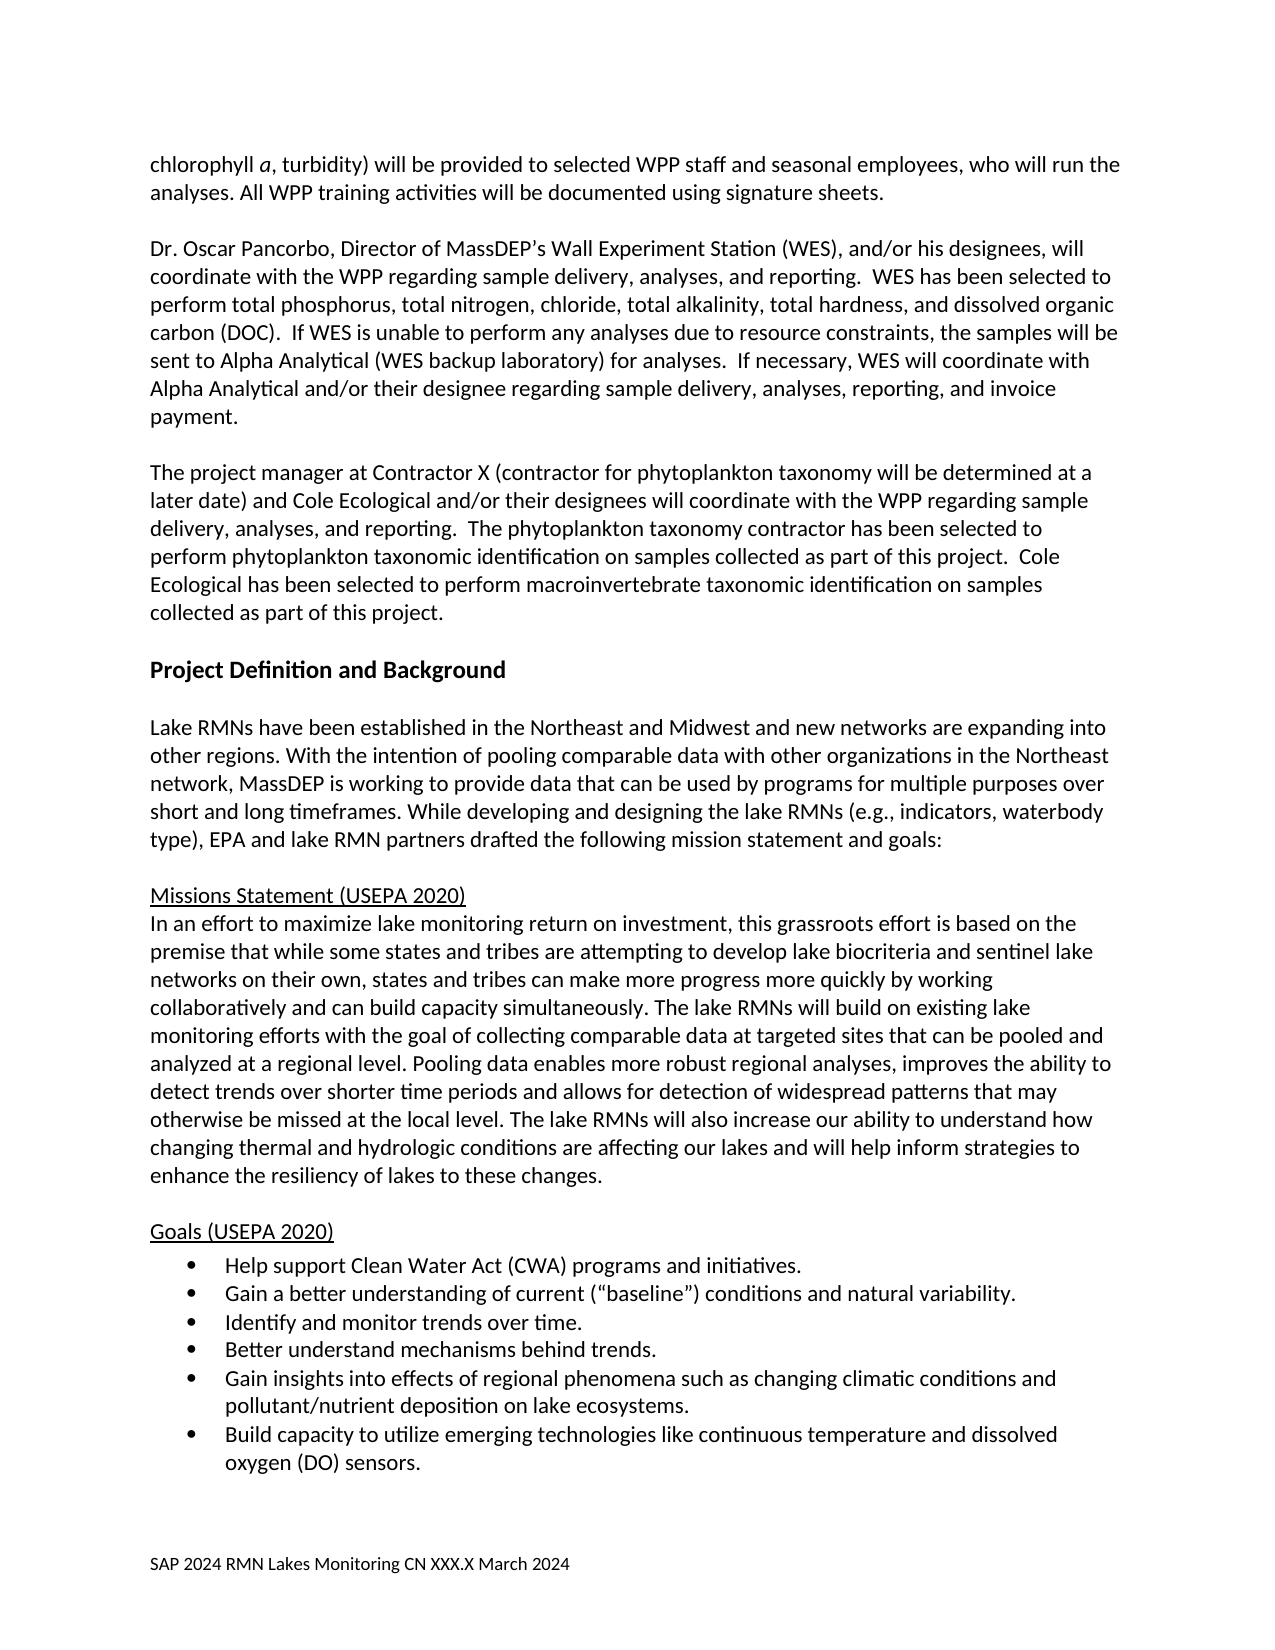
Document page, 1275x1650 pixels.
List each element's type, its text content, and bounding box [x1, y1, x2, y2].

list Gain a better understanding of current (“baseline”) conditions and natural variability. [187, 1279, 1125, 1308]
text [150, 150, 1125, 206]
text The project manager at Contractor X (contractor for phytoplankton taxonomy will be determined at a later date) and Cole Ecological and/or their designees will coordinate with the WPP regarding sample delivery, analyses, and reporting. The phytoplankton taxonomy contractor has been selected to perform phytoplankton taxonomic identification on samples collected as part of this project. Cole Ecological has been selected to perform macroinvertebrate taxonomic identification on samples collected as part of this project. [150, 458, 1125, 626]
text Lake RMNs have been established in the Northeast and Midwest and new networks are expanding into other regions. With the intention of pooling comparable data with other organizations in the Northeast network, MassDEP is working to provide data that can be used by programs for multiple purposes over short and long timeframes. While developing and designing the lake RMNs (e.g., indicators, waterbody type), EPA and lake RMN partners drafted the following mission statement and goals: [150, 713, 1125, 853]
text Goals (USEPA 2020) [150, 1217, 1125, 1245]
list Gain insights into effects of regional phenomena such as changing climatic conditions and pollutant/nutrient deposition on lake ecosystems. [187, 1364, 1125, 1420]
list Better understand mechanisms behind trends. [187, 1336, 1125, 1364]
list Build capacity to utilize emerging technologies like continuous temperature and dissolved oxygen (DO) sensors. [187, 1420, 1125, 1476]
list Identify and monitor trends over time. [187, 1308, 1125, 1336]
text Dr. Oscar Pancorbo, Director of MassDEP’s Wall Experiment Station (WES), and/or his designees, will coordinate with the WPP regarding sample delivery, analyses, and reporting. WES has been selected to perform total phosphorus, total nitrogen, chloride, total alkalinity, total hardness, and dissolved organic carbon (DOC). If WES is unable to perform any analyses due to resource constraints, the samples will be sent to Alpha Analytical (WES backup laboratory) for analyses. If necessary, WES will coordinate with Alpha Analytical and/or their designee regarding sample delivery, analyses, reporting, and invoice payment. [150, 234, 1125, 430]
text Missions Statement (USEPA 2020) [150, 881, 1125, 909]
subtitle Project Definition and Background [150, 654, 1125, 685]
text In an effort to maximize lake monitoring return on investment, this grassroots effort is based on the premise that while some states and tribes are attempting to develop lake biocriteria and sentinel lake networks on their own, states and tribes can make more progress more quickly by working collaboratively and can build capacity simultaneously. The lake RMNs will build on existing lake monitoring efforts with the goal of collecting comparable data at targeted sites that can be pooled and analyzed at a regional level. Pooling data enables more robust regional analyses, improves the ability to detect trends over shorter time periods and allows for detection of widespread patterns that may otherwise be missed at the local level. The lake RMNs will also increase our ability to understand how changing thermal and hydrologic conditions are affecting our lakes and will help inform strategies to enhance the resiliency of lakes to these changes. [150, 909, 1125, 1189]
list Help support Clean Water Act (CWA) programs and initiatives. [187, 1252, 1125, 1279]
